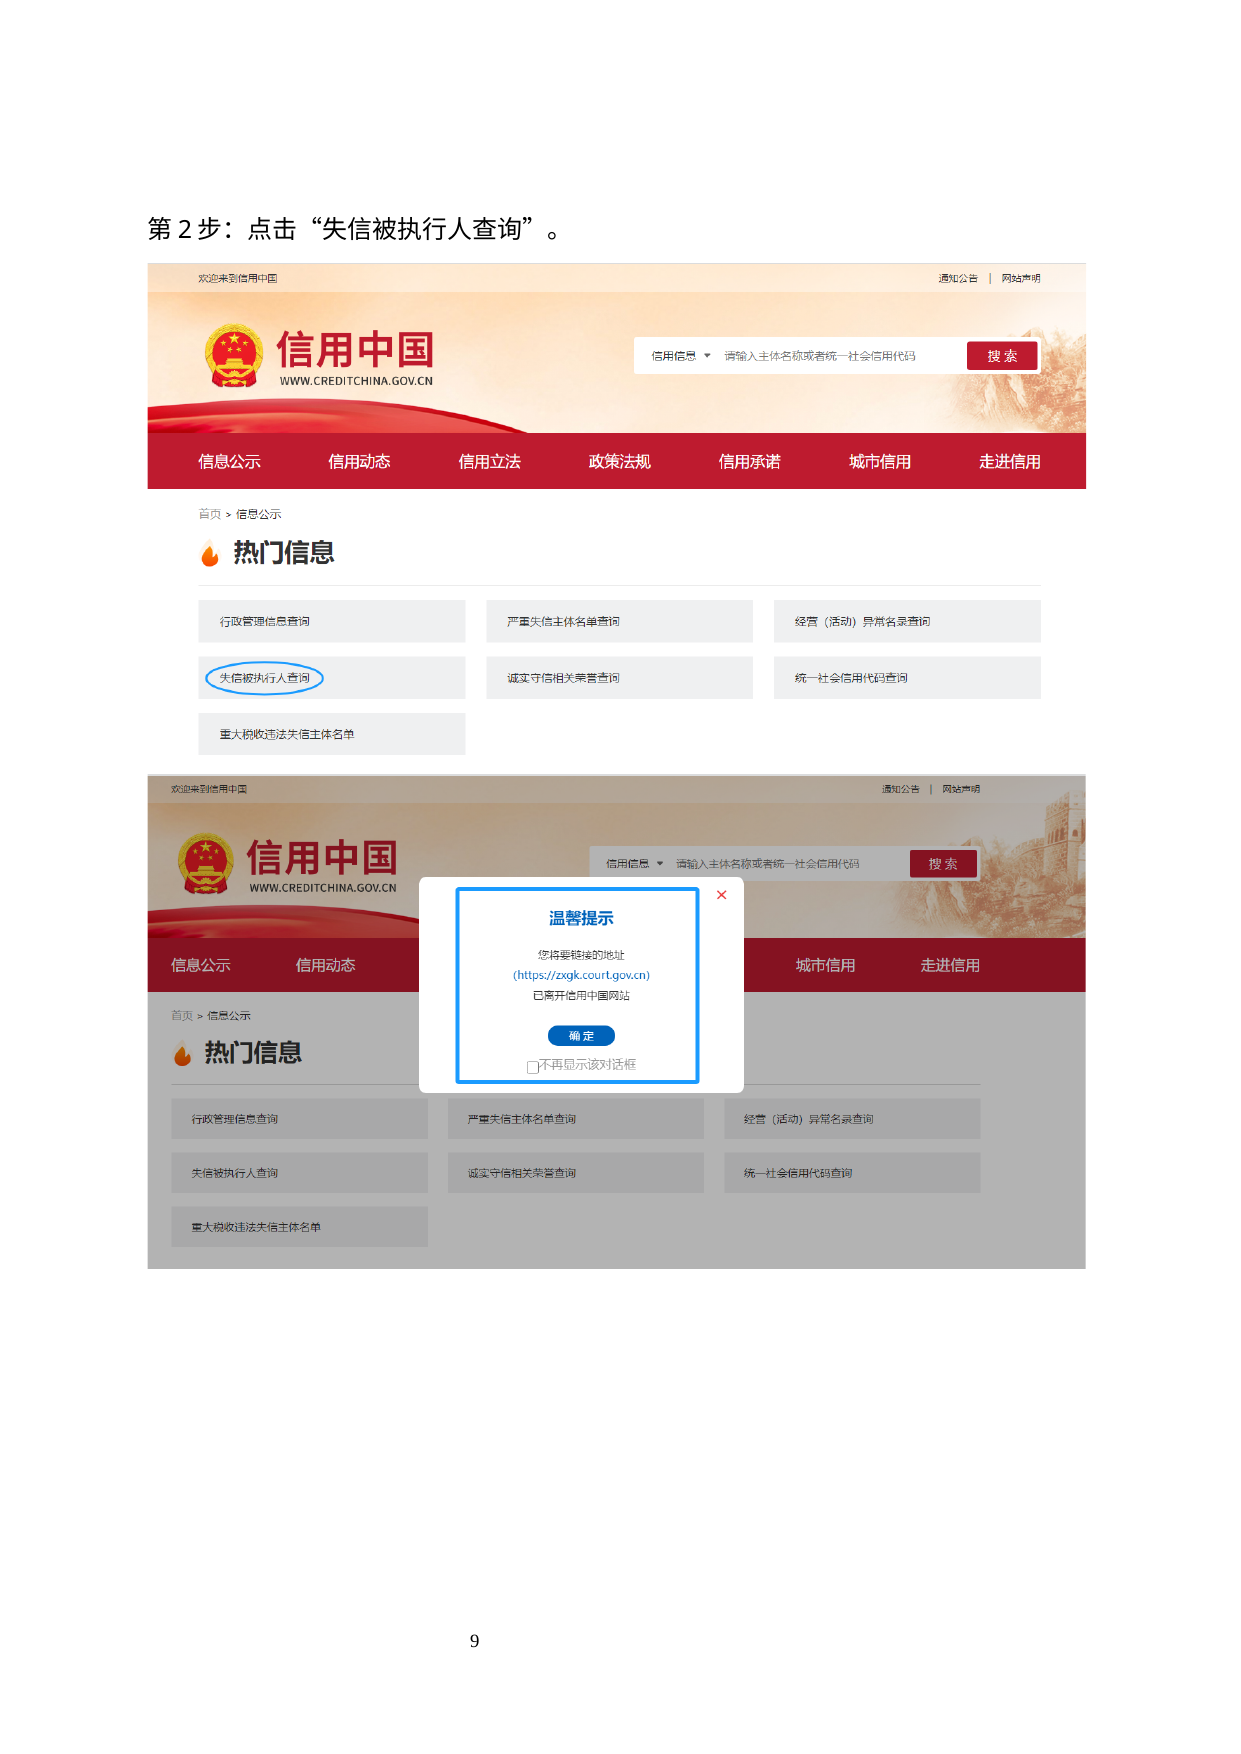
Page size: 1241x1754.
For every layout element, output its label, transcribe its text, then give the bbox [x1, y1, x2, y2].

picture [147, 262, 1087, 1269]
text 第2步：点击“失信被执行人查询”。 [148, 194, 1093, 262]
